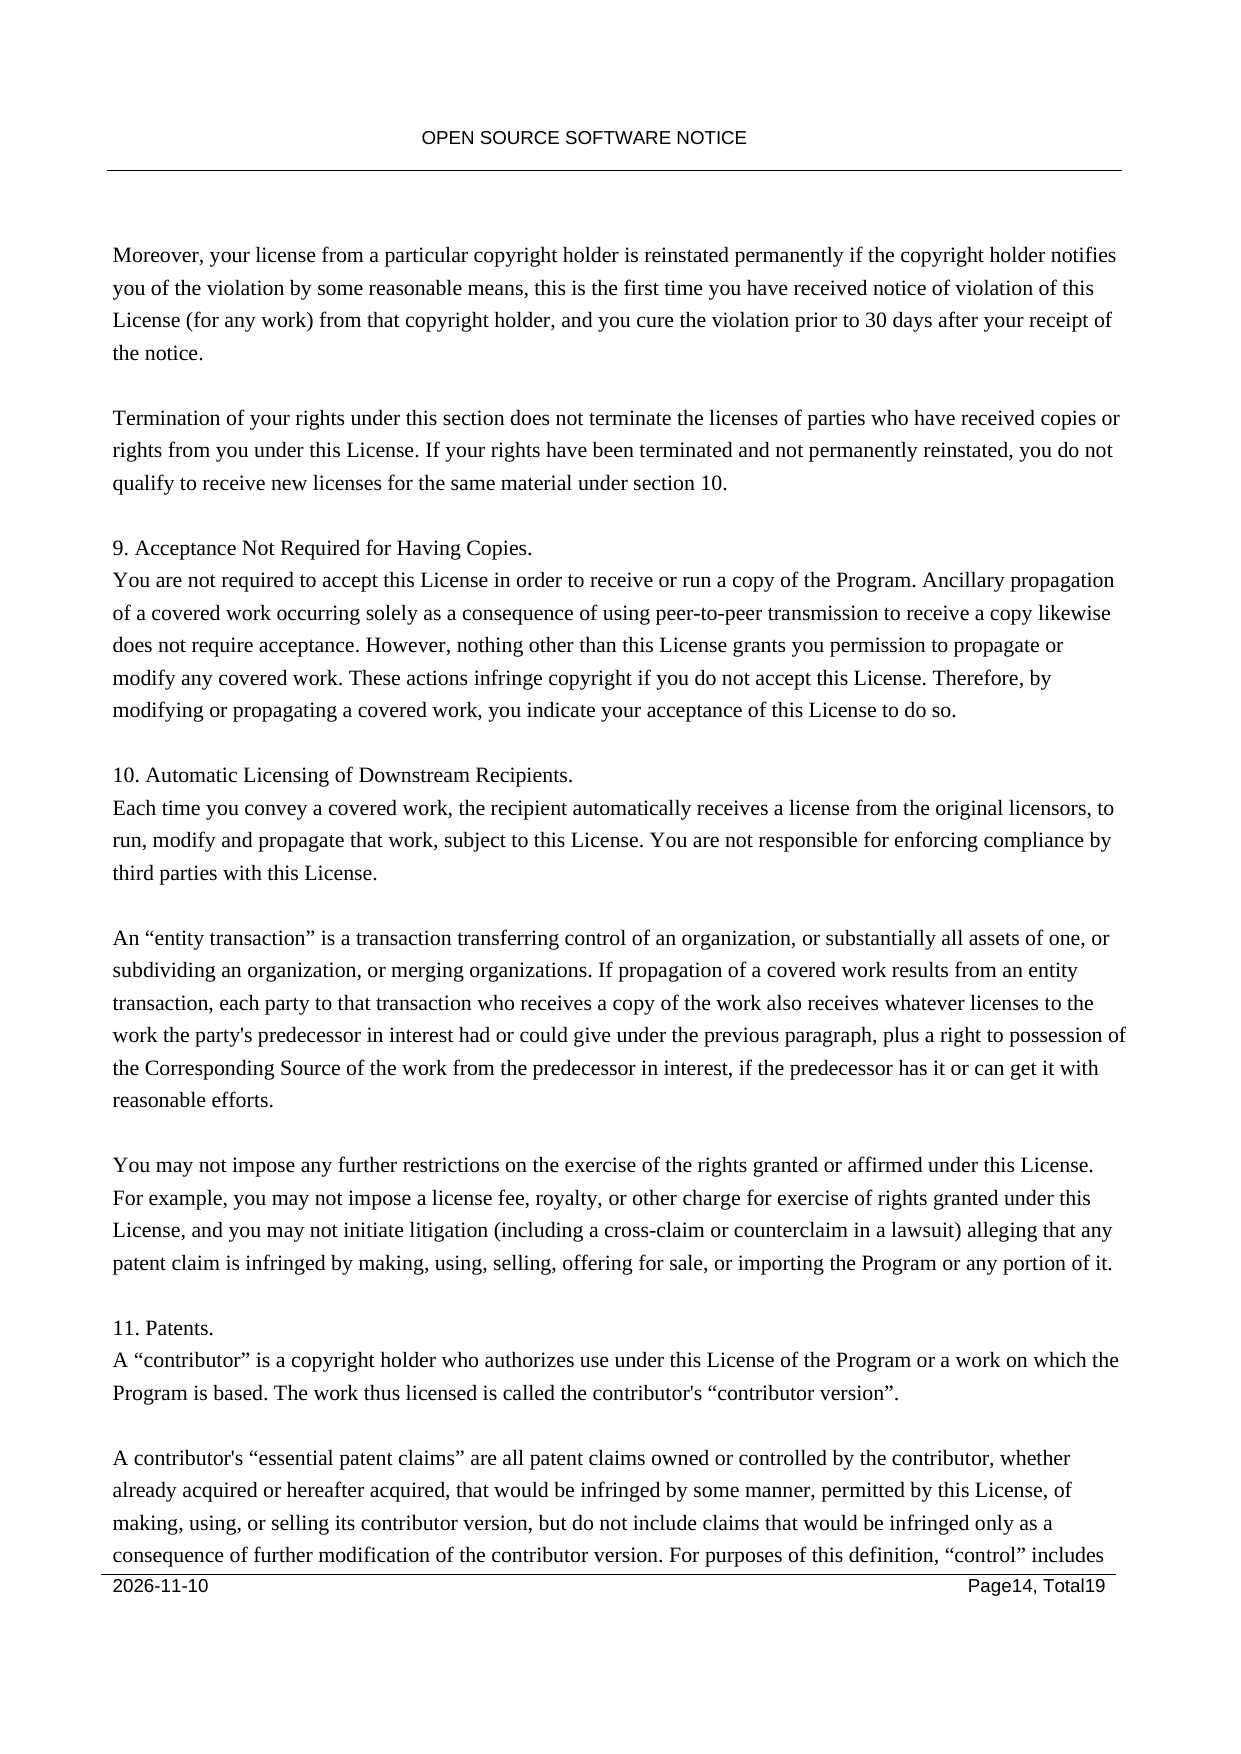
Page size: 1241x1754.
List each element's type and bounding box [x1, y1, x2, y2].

text [112, 206, 1128, 1571]
